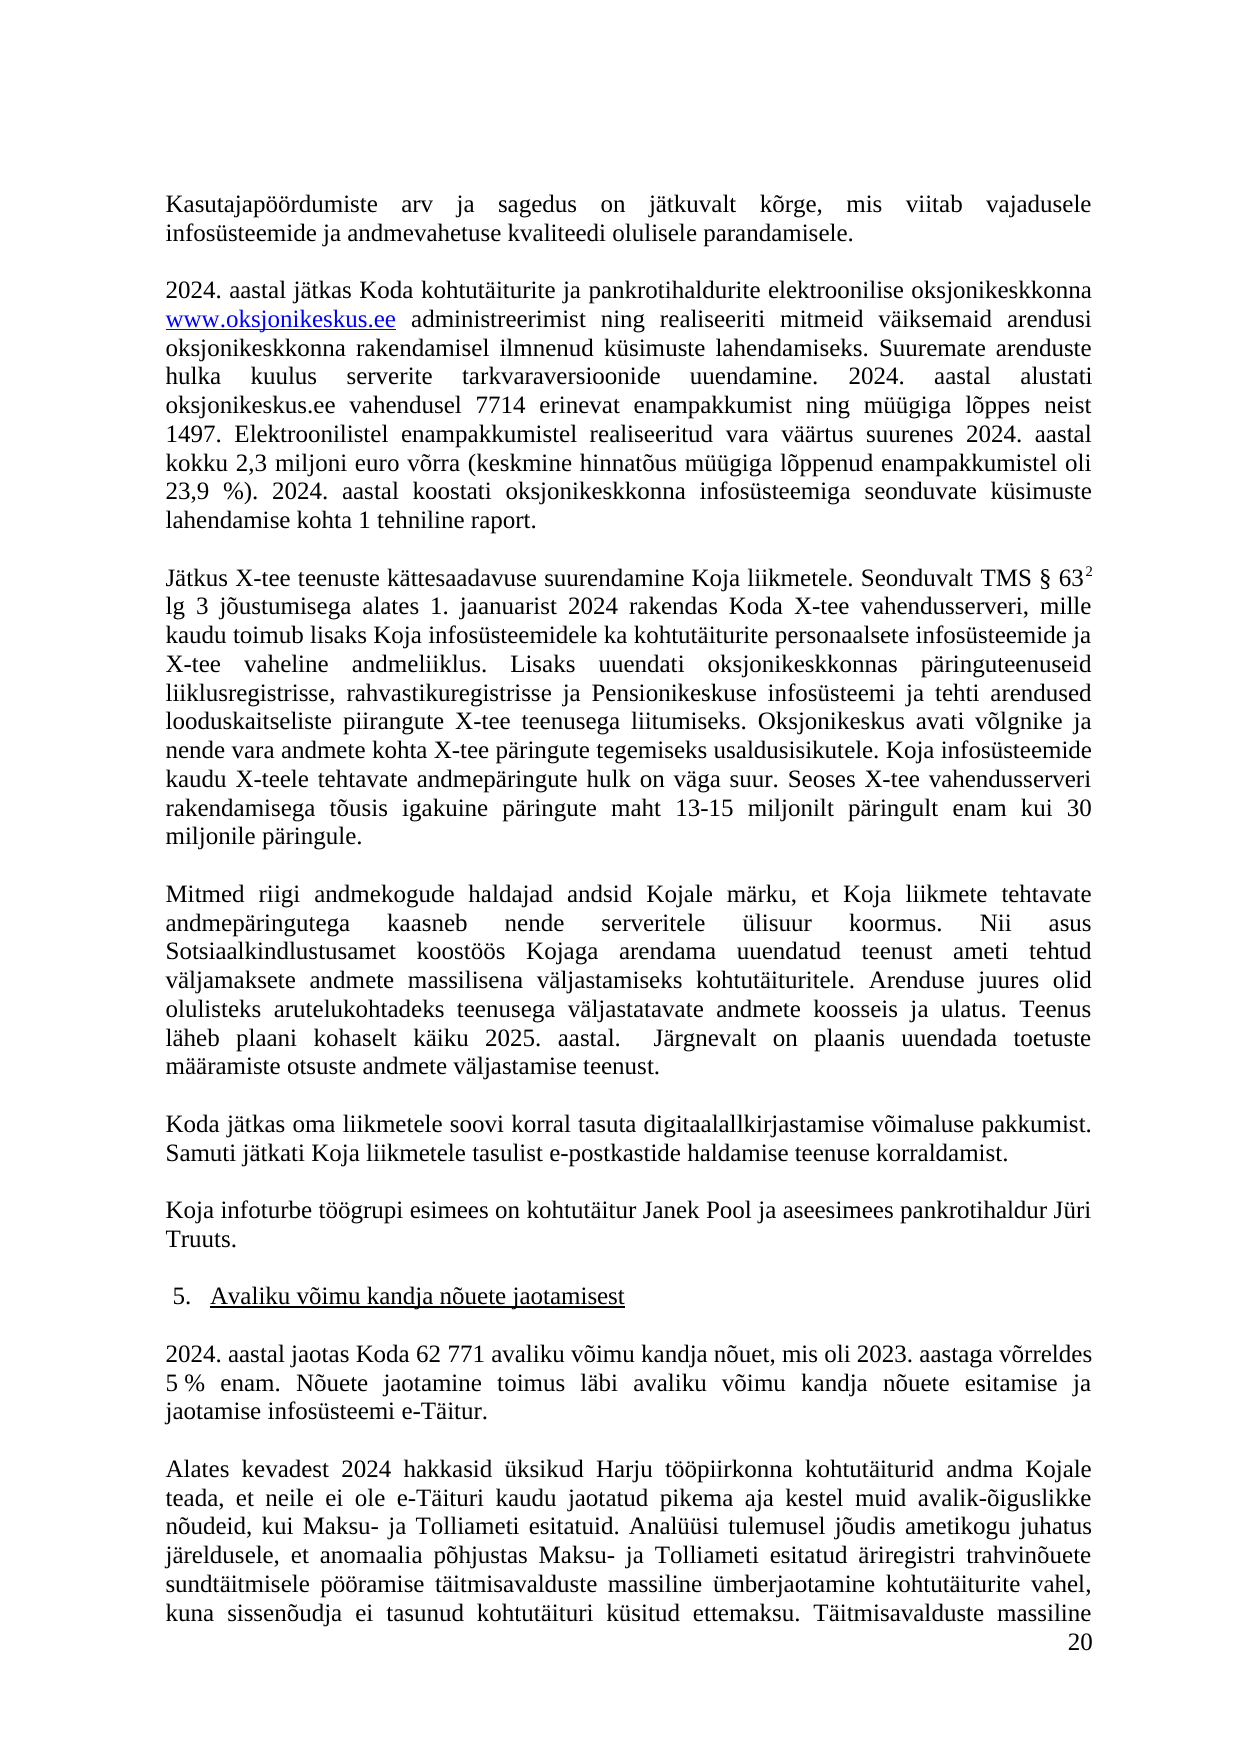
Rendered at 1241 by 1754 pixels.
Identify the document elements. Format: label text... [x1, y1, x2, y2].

text 2024. aastal jaotas Koda 62 771 avaliku võimu kandja nõuet, mis oli 2023. aastaga võrreldes 5 % enam. Nõuete jaotamine toimus läbi avaliku võimu kandja nõuete esitamise ja jaotamise infosüsteemi e-Täitur. [165, 1339, 1092, 1425]
text Koja infoturbe töögrupi esimees on kohtutäitur Janek Pool ja aseesimees pankrotihaldur Jüri Truuts. [165, 1195, 1092, 1253]
list Avaliku võimu kandja nõuete jaotamisest [172, 1281, 1092, 1310]
text Mitmed riigi andmekogude haldajad andsid Kojale märku, et Koja liikmete tehtavate andmepäringutega kaasneb nende serveritele ülisuur koormus. Nii asus Sotsiaalkindlustusamet koostöös Kojaga arendama uuendatud teenust ameti tehtud väljamaksete andmete massilisena väljastamiseks kohtutäituritele. Arenduse juures olid olulisteks arutelukohtadeks teenusega väljastatavate andmete koosseis ja ulatus. Teenus läheb plaani kohaselt käiku 2025. aastal. Järgnevalt on plaanis uuendada toetuste määramiste otsuste andmete väljastamise teenust. [165, 879, 1092, 1080]
text 2024. aastal jätkas Koda kohtutäiturite ja pankrotihaldurite elektroonilise oksjonikeskkonna www.oksjonikeskus.ee administreerimist ning realiseeriti mitmeid väiksemaid arendusi oksjonikeskkonna rakendamisel ilmnenud küsimuste lahendamiseks. Suuremate arenduste hulka kuulus serverite tarkvaraversioonide uuendamine. 2024. aastal alustati oksjonikeskus.ee vahendusel 7714 erinevat enampakkumist ning müügiga lõppes neist 1497. Elektroonilistel enampakkumistel realiseeritud vara väärtus suurenes 2024. aastal kokku 2,3 miljoni euro võrra (keskmine hinnatõus müügiga lõppenud enampakkumistel oli 23,9 %). 2024. aastal koostati oksjonikeskkonna infosüsteemiga seonduvate küsimuste lahendamise kohta 1 tehniline raport. [165, 275, 1092, 534]
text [165, 1454, 1092, 1626]
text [165, 189, 1092, 246]
text Koda jätkas oma liikmetele soovi korral tasuta digitaalallkirjastamise võimaluse pakkumist. Samuti jätkati Koja liikmetele tasulist e-postkastide haldamise teenuse korraldamist. [165, 1109, 1092, 1166]
text Jätkus X-tee teenuste kättesaadavuse suurendamine Koja liikmetele. Seonduvalt TMS § 632 lg 3 jõustumisega alates 1. jaanuarist 2024 rakendas Koda X-tee vahendusserveri, mille kaudu toimub lisaks Koja infosüsteemidele ka kohtutäiturite personaalsete infosüsteemide ja X-tee vaheline andmeliiklus. Lisaks uuendati oksjonikeskkonnas päringuteenuseid liiklusregistrisse, rahvastikuregistrisse ja Pensionikeskuse infosüsteemi ja tehti arendused looduskaitseliste piirangute X-tee teenusega liitumiseks. Oksjonikeskus avati võlgnike ja nende vara andmete kohta X-tee päringute tegemiseks usaldusisikutele. Koja infosüsteemide kaudu X-teele tehtavate andmepäringute hulk on väga suur. Seoses X-tee vahendusserveri rakendamisega tõusis igakuine päringute maht 13-15 miljonilt päringult enam kui 30 miljonile päringule. [165, 563, 1092, 850]
